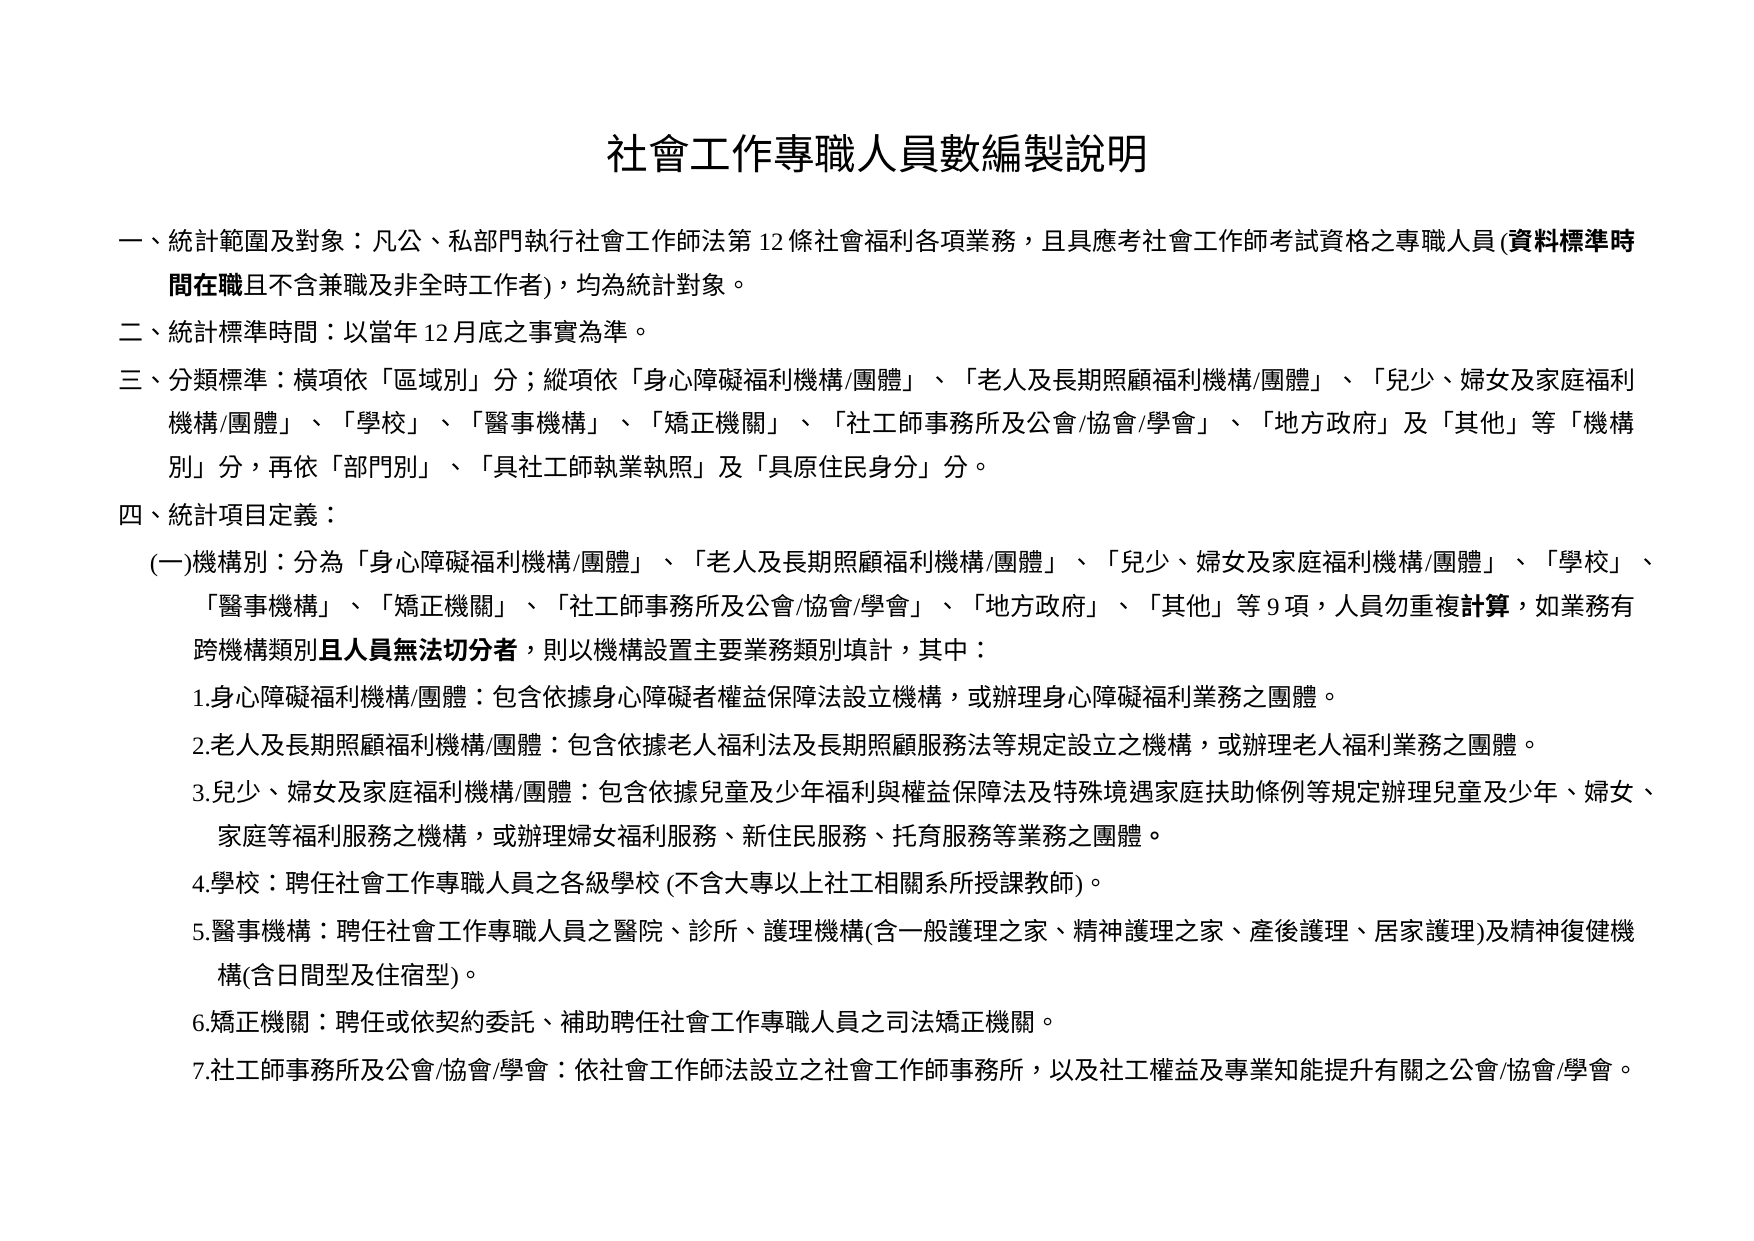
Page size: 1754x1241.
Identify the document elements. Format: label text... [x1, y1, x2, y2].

text 2.老人及長期照顧福利機構/團體：包含依據老人福利法及長期照顧服務法等規定設立之機構，或辦理老人福利業務之團體。 [192, 719, 1636, 763]
text (一)機構別：分為「身心障礙福利機構/團體」、「老人及長期照顧福利機構/團體」、「兒少、婦女及家庭福利機構/團體」、「學校」、「醫事機構」、「矯正機關」、「社工師事務所及公會/協會/學會」、「地方政府」、「其他」等9項，人員勿重複計算，如業務有跨機構類別且人員無法切分者，則以機構設置主要業務類別填計，其中： [143, 537, 1636, 668]
text 4.學校：聘任社會工作專職人員之各級學校 (不含大專以上社工相關系所授課教師)。 [192, 858, 1636, 902]
text 1.身心障礙福利機構/團體：包含依據身心障礙者權益保障法設立機構，或辦理身心障礙福利業務之團體。 [192, 672, 1636, 715]
text 7.社工師事務所及公會/協會/學會：依社會工作師法設立之社會工作師事務所，以及社工權益及專業知能提升有關之公會/協會/學會。 [192, 1044, 1636, 1088]
text 二、統計標準時間：以當年12月底之事實為準。 [118, 307, 1636, 350]
text 三、分類標準：橫項依「區域別」分；縱項依「身心障礙福利機構/團體」、「老人及長期照顧福利機構/團體」、「兒少、婦女及家庭福利機構/團體」、「學校」、「醫事機構」、「矯正機關」、「社工師事務所及公會/協會/學會」、「地方政府」及「其他」等「機構別」分，再依「部門別」、「具社工師執業執照」及「具原住民身分」分。 [118, 354, 1636, 485]
text 社會工作專職人員數編製說明 [118, 121, 1636, 181]
text 5.醫事機構：聘任社會工作專職人員之醫院、診所、護理機構(含一般護理之家、精神護理之家、產後護理、居家護理)及精神復健機構(含日間型及住宿型)。 [192, 905, 1636, 993]
text 四、統計項目定義： [118, 489, 1636, 533]
text 6.矯正機關：聘任或依契約委託、補助聘任社會工作專職人員之司法矯正機關。 [192, 997, 1636, 1040]
text 一、統計範圍及對象：凡公、私部門執行社會工作師法第12條社會福利各項業務，且具應考社會工作師考試資格之專職人員(資料標準時間在職且不含兼職及非全時工作者)，均為統計對象。 [118, 215, 1636, 303]
text 3.兒少、婦女及家庭福利機構/團體：包含依據兒童及少年福利與權益保障法及特殊境遇家庭扶助條例等規定辦理兒童及少年、婦女、家庭等福利服務之機構，或辦理婦女福利服務、新住民服務、托育服務等業務之團體。 [192, 767, 1636, 854]
